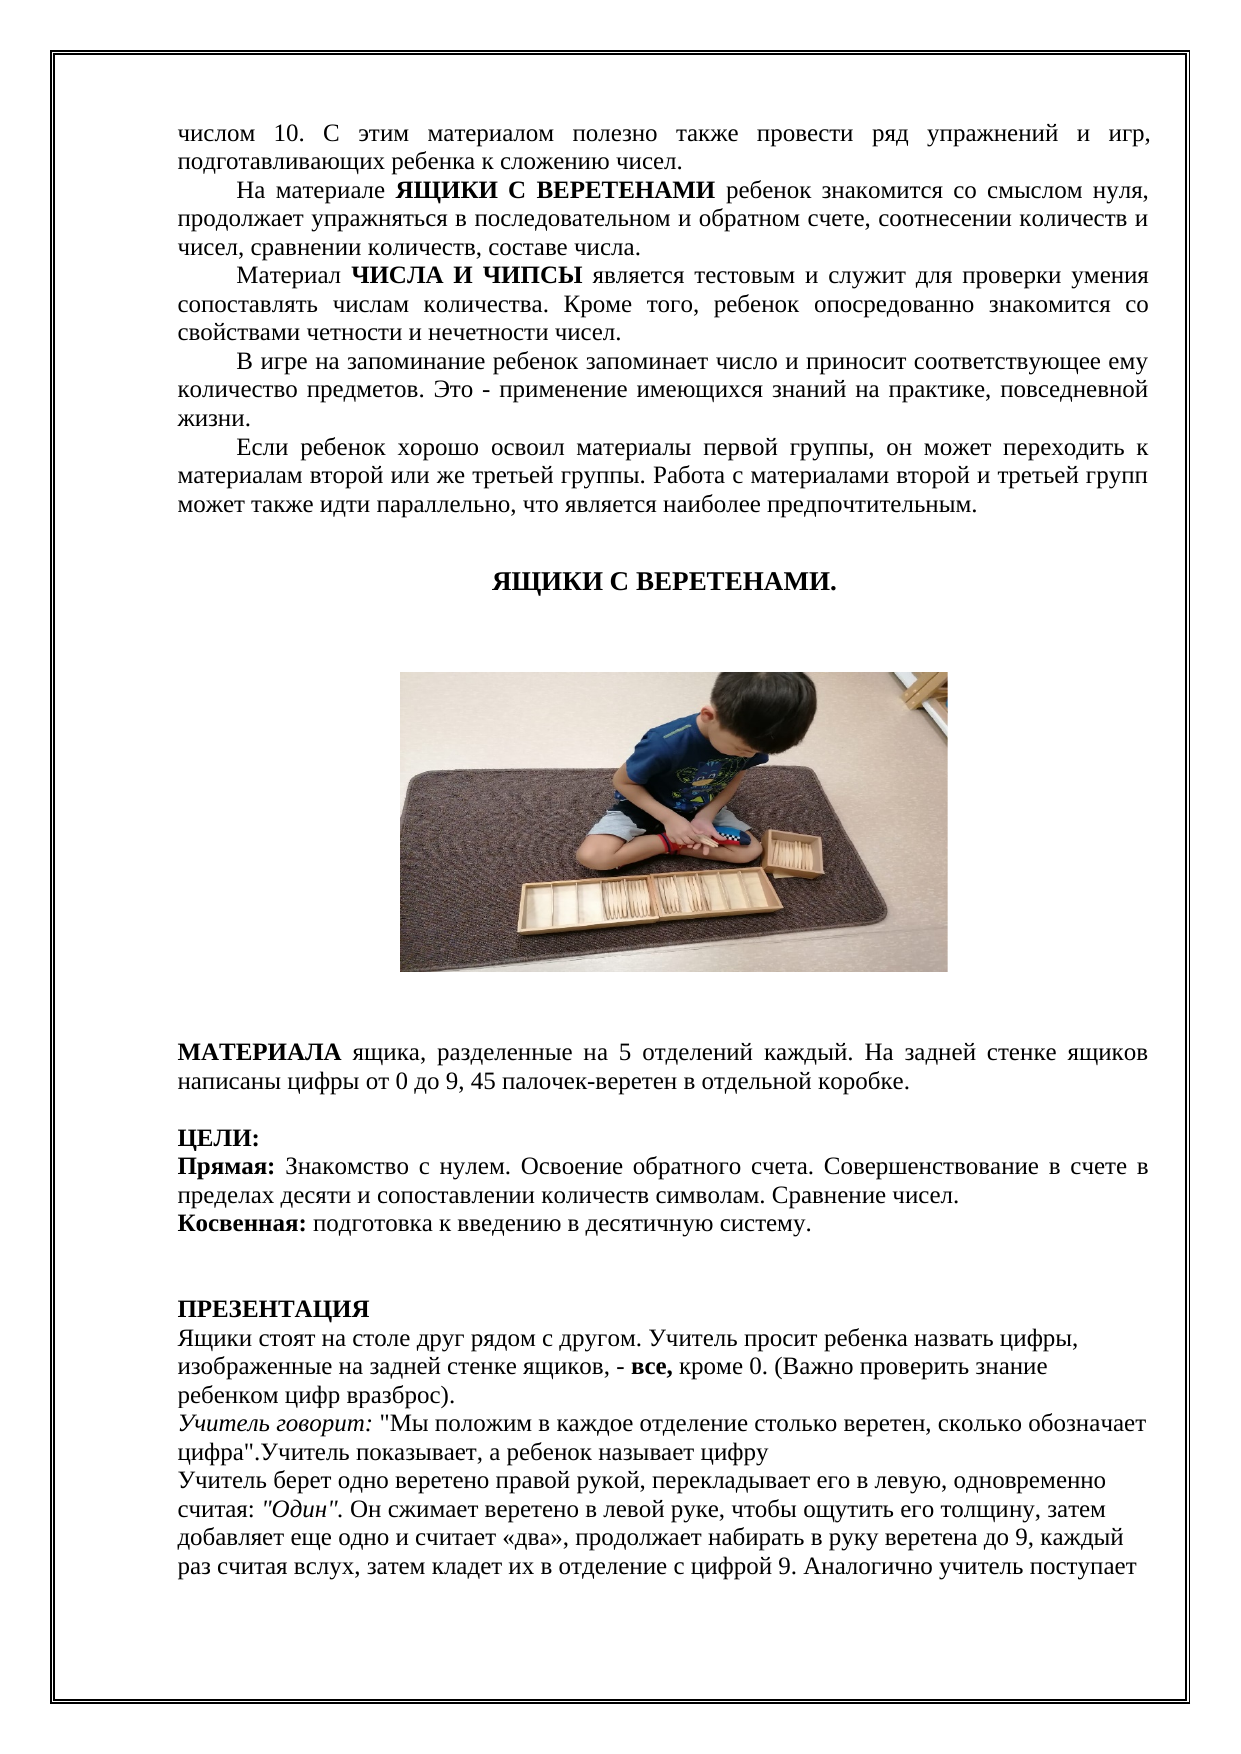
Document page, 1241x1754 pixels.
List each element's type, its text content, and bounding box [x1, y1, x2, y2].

text Материал ЧИСЛА И ЧИПСЫ является тестовым и служит для проверки умения сопоставлять числам количества. Кроме того, ребенок опосредованно знакомится со свойствами четности и нечетности чисел. [177, 261, 1149, 346]
text Ящики стоят на столе друг рядом с другом. Учитель просит ребенка назвать цифры, изображенные на задней стенке ящиков, - все, кроме 0. (Важно проверить знание ребенком цифр вразброс). [177, 1323, 1149, 1409]
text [177, 1466, 1149, 1580]
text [177, 118, 1152, 175]
text Если ребенок хорошо освоил материалы первой группы, он может переходить к материалам второй или же третьей группы. Работа с материалами второй и третьей групп может также идти параллельно, что является наиболее предпочтительным. [177, 432, 1149, 518]
text Прямая: Знакомство с нулем. Освоение обратного счета. Совершенствование в счете в пределах десяти и сопоставлении количеств символам. Сравнение чисел. [177, 1152, 1149, 1209]
text Учитель говорит: "Мы положим в каждое отделение столько веретен, сколько обозначает цифра".Учитель показывает, а ребенок называет цифру [177, 1409, 1149, 1466]
text ПРЕЗЕНТАЦИЯ [177, 1294, 1152, 1323]
text Косвенная: подготовка к введению в десятичную систему. [307, 1209, 1152, 1237]
text На материале ЯЩИКИ С ВЕРЕТЕНАМИ ребенок знакомится со смыслом нуля, продолжает упражняться в последовательном и обратном счете, соотнесении количеств и чисел, сравнении количеств, составе числа. [177, 175, 1149, 261]
text В игре на запоминание ребенок запоминает число и приносит соответствующее ему количество предметов. Это - применение имеющихся знаний на практике, повседневной жизни. [177, 346, 1149, 432]
text МАТЕРИАЛА ящика, разделенные на 5 отделений каждый. На задней стенке ящиков написаны цифры от 0 до 9, 45 палочек-веретен в отдельной коробке. [177, 1038, 1149, 1095]
text ЦЕЛИ: [177, 1123, 1152, 1152]
picture [400, 672, 948, 972]
text ЯЩИКИ С ВЕРЕТЕНАМИ. [177, 573, 538, 594]
text ЯЩИКИ С ВЕРЕТЕНАМИ. [538, 573, 1152, 594]
